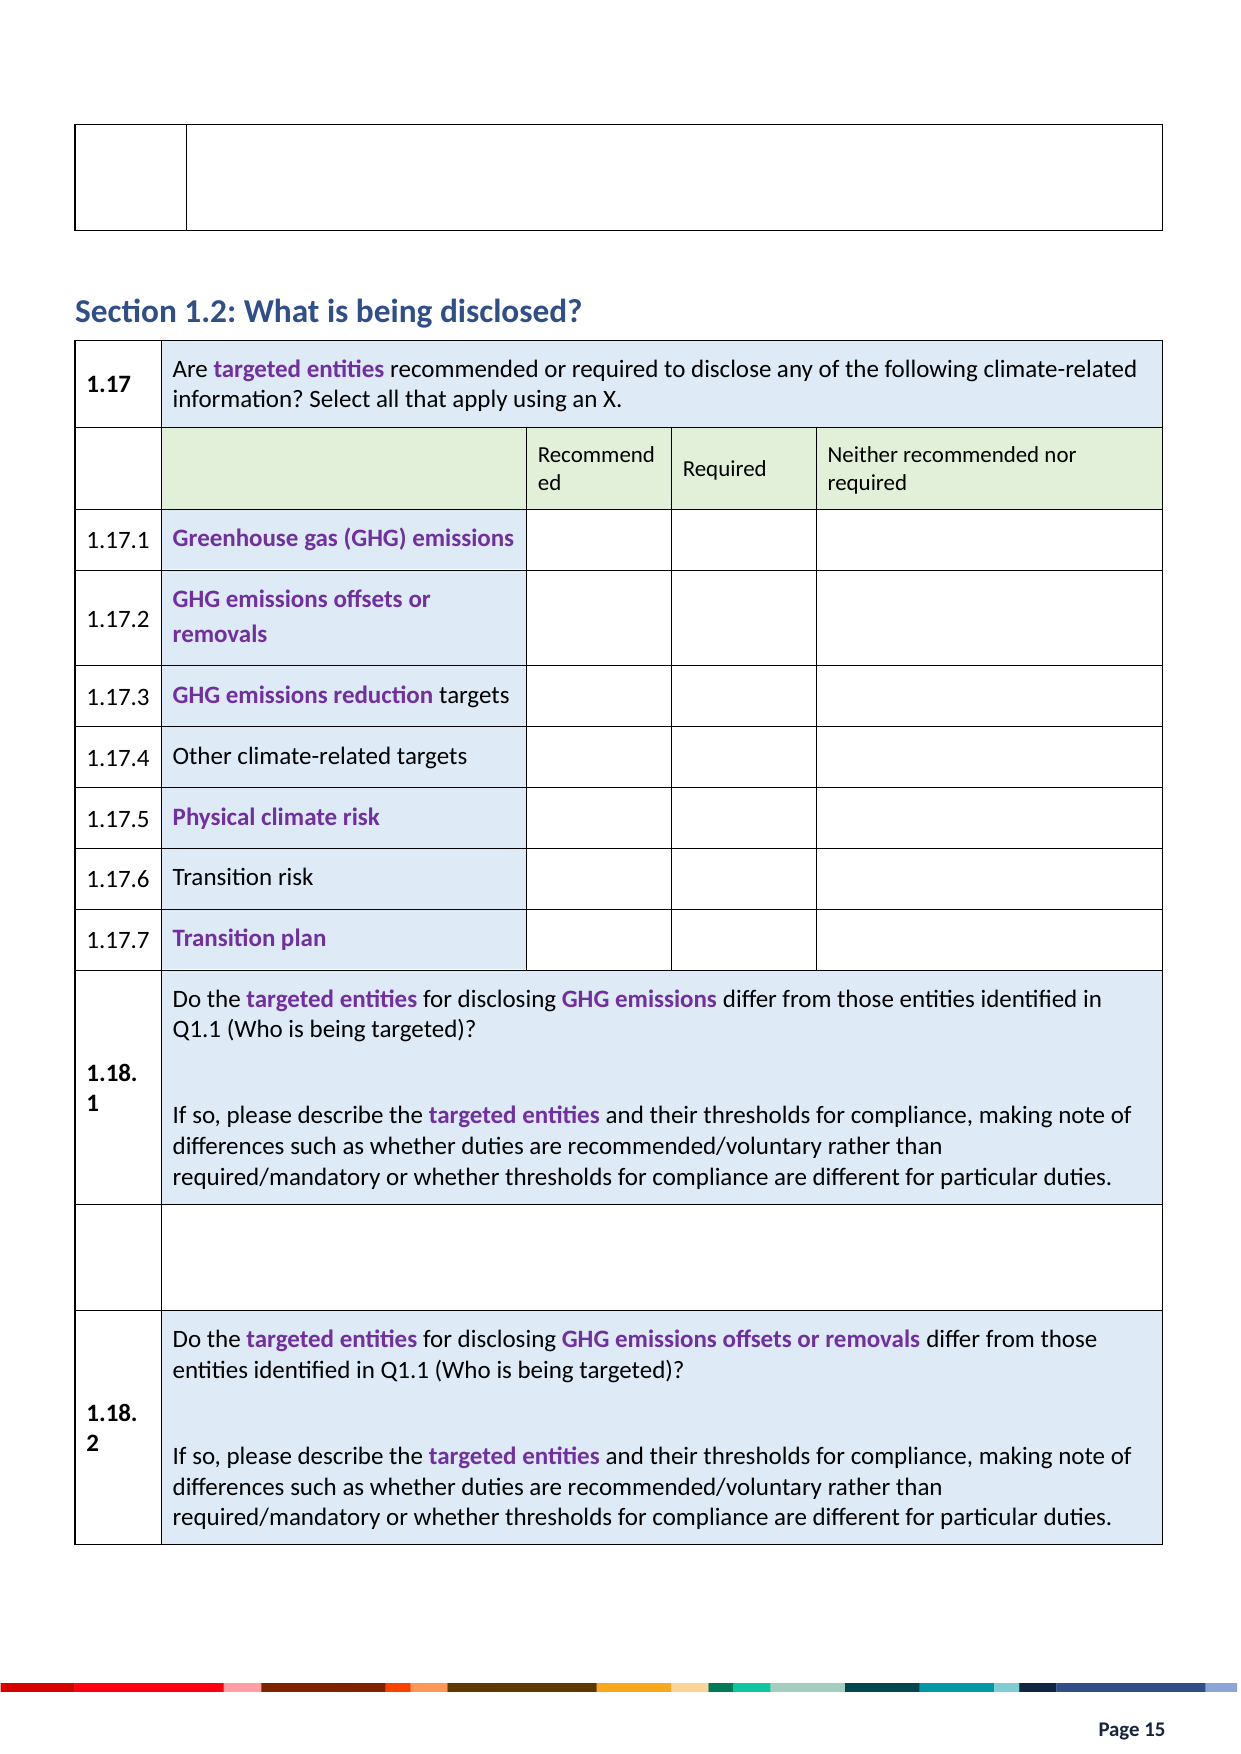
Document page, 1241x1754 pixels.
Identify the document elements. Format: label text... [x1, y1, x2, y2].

table_cell 1.17.5 [76, 788, 161, 848]
table_cell 1.17.1 [76, 510, 161, 569]
table_cell Recommended [527, 428, 671, 509]
table_cell [527, 788, 671, 848]
table_cell [672, 510, 816, 569]
table_cell [672, 666, 816, 726]
table_cell [672, 571, 816, 665]
table_cell Transition risk [162, 849, 526, 909]
table_cell [162, 428, 526, 509]
table_cell [672, 910, 816, 969]
table_cell Other climate-related targets [162, 727, 526, 787]
table_cell 1.17.7 [76, 910, 161, 969]
table_cell [527, 910, 671, 969]
table_cell [672, 727, 816, 787]
table_cell [76, 1205, 161, 1310]
table_cell [817, 788, 1162, 848]
table_cell [817, 510, 1162, 569]
table_cell Required [672, 428, 816, 509]
table_cell [527, 849, 671, 909]
table_cell 1.18.2 [76, 1311, 161, 1544]
table_cell GHG emissions reduction targets [162, 666, 526, 726]
table_cell [817, 910, 1162, 969]
table_cell Greenhouse gas (GHG) emissions [162, 510, 526, 569]
table_cell [527, 571, 671, 665]
table_cell [672, 849, 816, 909]
table_cell 1.18.1 [76, 971, 161, 1204]
table_cell [76, 428, 161, 509]
picture [0, 1683, 1236, 1692]
table_cell GHG emissions offsets or removals [162, 571, 526, 665]
table_header Are targeted entities recommended or required to disclose any of the following climate-related information? Select all that apply using an X. [162, 341, 1162, 427]
table_cell [162, 1205, 1162, 1310]
table_cell Do the targeted entities for disclosing GHG emissions offsets or removals differ from those entities identified in Q1.1 (Who is being targeted)? If so, please describe the targeted entities and their thresholds for compliance, making note of differences such as whether duties are recommended/voluntary rather than required/mandatory or whether thresholds for compliance are different for particular duties. [162, 1311, 1162, 1544]
table_cell [817, 849, 1162, 909]
table_cell [817, 666, 1162, 726]
table_cell [527, 510, 671, 569]
table_cell [187, 125, 1162, 230]
table_cell Do the targeted entities for disclosing GHG emissions differ from those entities identified in Q1.1 (Who is being targeted)? If so, please describe the targeted entities and their thresholds for compliance, making note of differences such as whether duties are recommended/voluntary rather than required/mandatory or whether thresholds for compliance are different for particular duties. [162, 971, 1162, 1204]
table_cell Transition plan [162, 910, 526, 969]
table_cell [817, 571, 1162, 665]
table_cell [672, 788, 816, 848]
table_header 1.17 [76, 341, 161, 427]
table_cell [527, 727, 671, 787]
table_cell 1.17.4 [76, 727, 161, 787]
table_cell 1.17.6 [76, 849, 161, 909]
table_cell Physical climate risk [162, 788, 526, 848]
table_cell [527, 666, 671, 726]
subtitle Section 1.2: What is being disclosed? [75, 291, 1165, 331]
table_cell [76, 125, 186, 230]
table_cell 1.17.3 [76, 666, 161, 726]
table_cell Neither recommended nor required [817, 428, 1162, 509]
table_cell 1.17.2 [76, 571, 161, 665]
table_cell [817, 727, 1162, 787]
